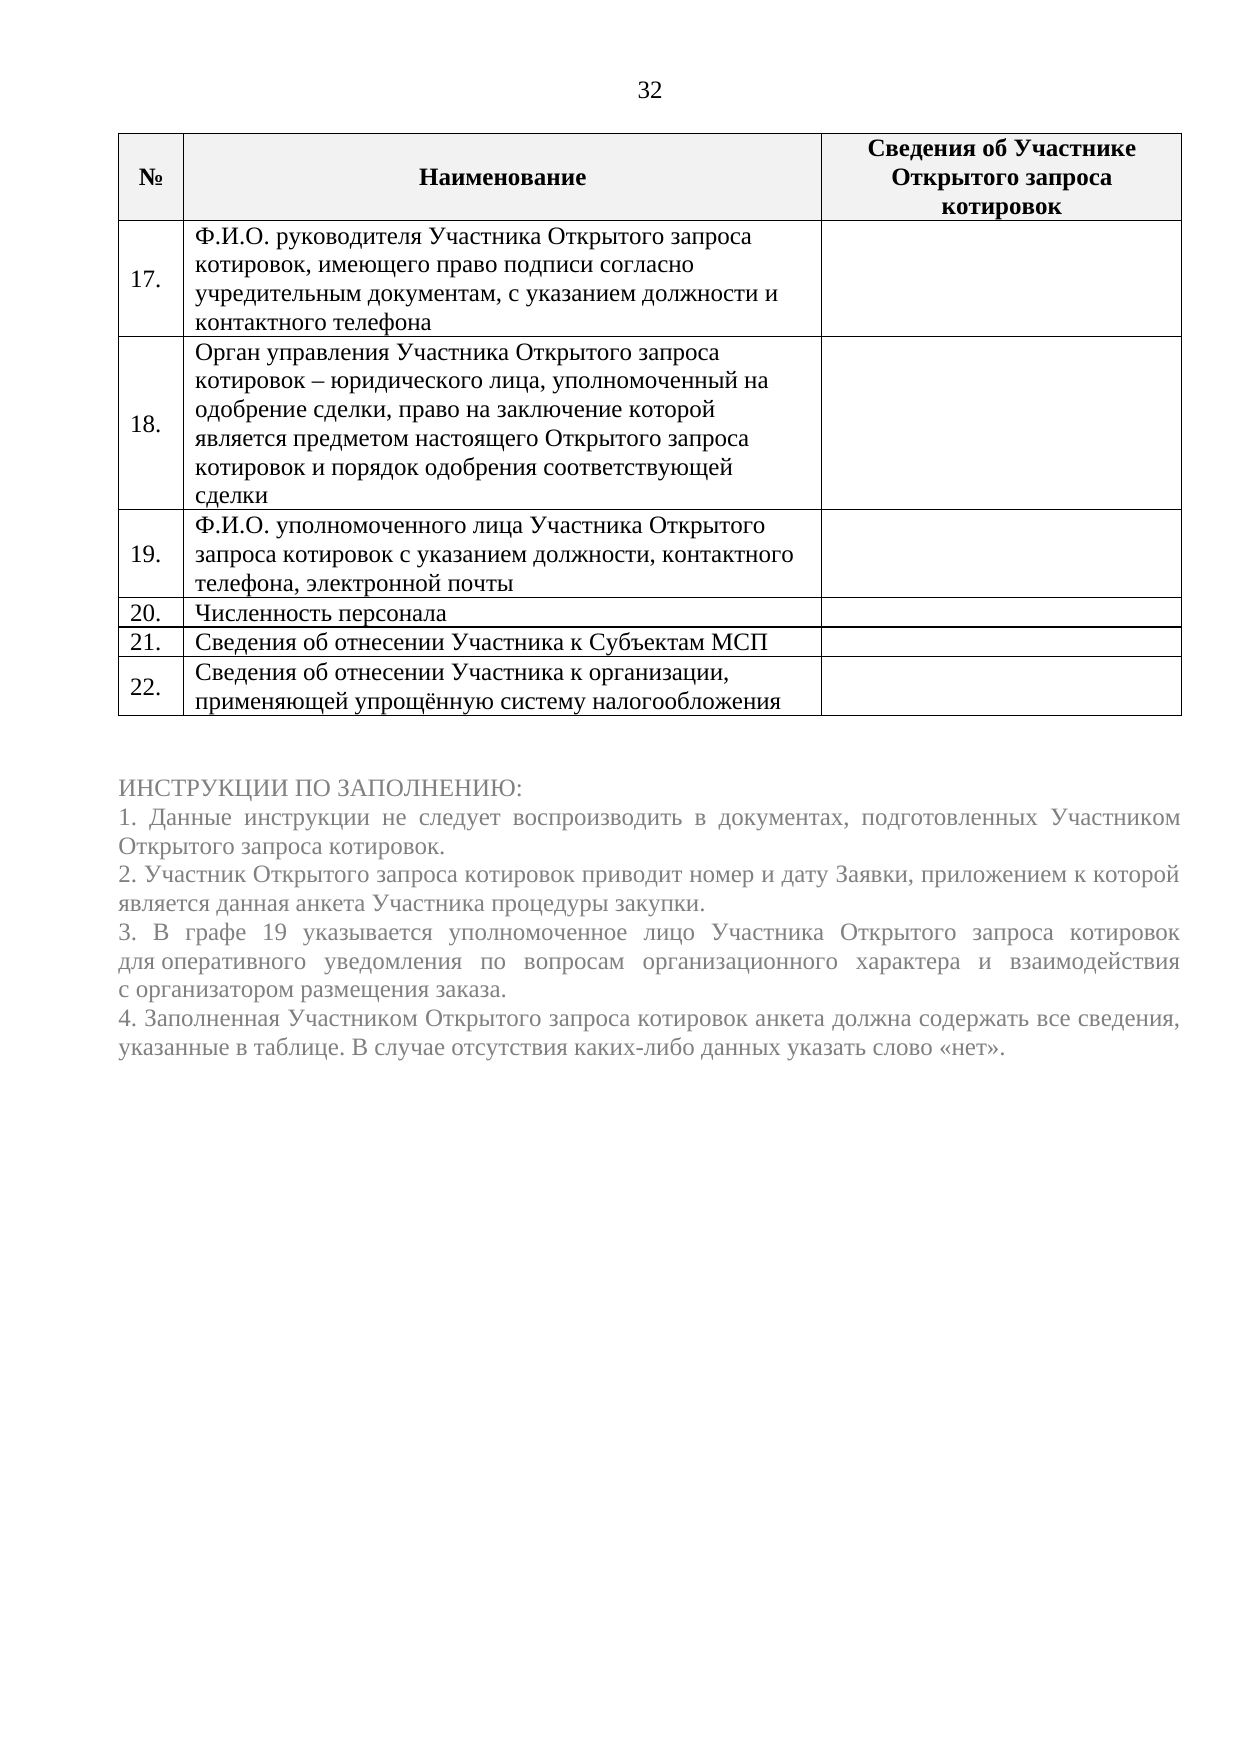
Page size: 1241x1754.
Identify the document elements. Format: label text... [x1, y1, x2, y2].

table_header Наименование [184, 134, 821, 220]
table_header Сведения об Участнике Открытого запроса котировок [822, 134, 1181, 220]
table_cell [822, 598, 1181, 626]
table_cell [822, 628, 1181, 656]
table_cell Орган управления Участника Открытого запроса котировок – юридического лица, уполномоченный на одобрение сделки, право на заключение которой является предметом настоящего Открытого запроса котировок и порядок одобрения соответствующей сделки [184, 337, 821, 509]
table_cell Сведения об отнесении Участника к организации, применяющей упрощённую систему налогообложения [184, 657, 821, 715]
table_cell Сведения об отнесении Участника к Субъектам МСП [184, 628, 821, 656]
table_cell [822, 510, 1181, 597]
table_cell 20. [119, 598, 183, 626]
text ИНСТРУКЦИИ ПО ЗАПОЛНЕНИЮ: [118, 773, 1181, 802]
table_cell 22. [119, 657, 183, 715]
table_header № [119, 134, 183, 220]
table_cell [822, 221, 1181, 336]
text 1. Данные инструкции не следует воспроизводить в документах, подготовленных Участником Открытого запроса котировок. [118, 802, 1181, 859]
table_cell [822, 657, 1181, 715]
text 3. В графе 19 указывается уполномоченное лицо Участника Открытого запроса котировок для оперативного уведомления по вопросам организационного характера и взаимодействия с организатором размещения заказа. [118, 917, 1181, 1003]
text 4. Заполненная Участником Открытого запроса котировок анкета должна содержать все сведения, указанные в таблице. В случае отсутствия каких-либо данных указать слово «нет». [118, 1003, 1181, 1061]
table_cell [822, 337, 1181, 509]
table_cell Ф.И.О. руководителя Участника Открытого запроса котировок, имеющего право подписи согласно учредительным документам, с указанием должности и контактного телефона [184, 221, 821, 336]
table_cell 21. [119, 628, 183, 656]
table_cell Численность персонала [184, 598, 821, 626]
table_cell 18. [119, 337, 183, 509]
table_cell Ф.И.О. уполномоченного лица Участника Открытого запроса котировок с указанием должности, контактного телефона, электронной почты [184, 510, 821, 597]
table_cell 19. [119, 510, 183, 597]
text 2. Участник Открытого запроса котировок приводит номер и дату Заявки, приложением к которой является данная анкета Участника процедуры закупки. [118, 859, 1181, 917]
table_cell 17. [119, 221, 183, 336]
